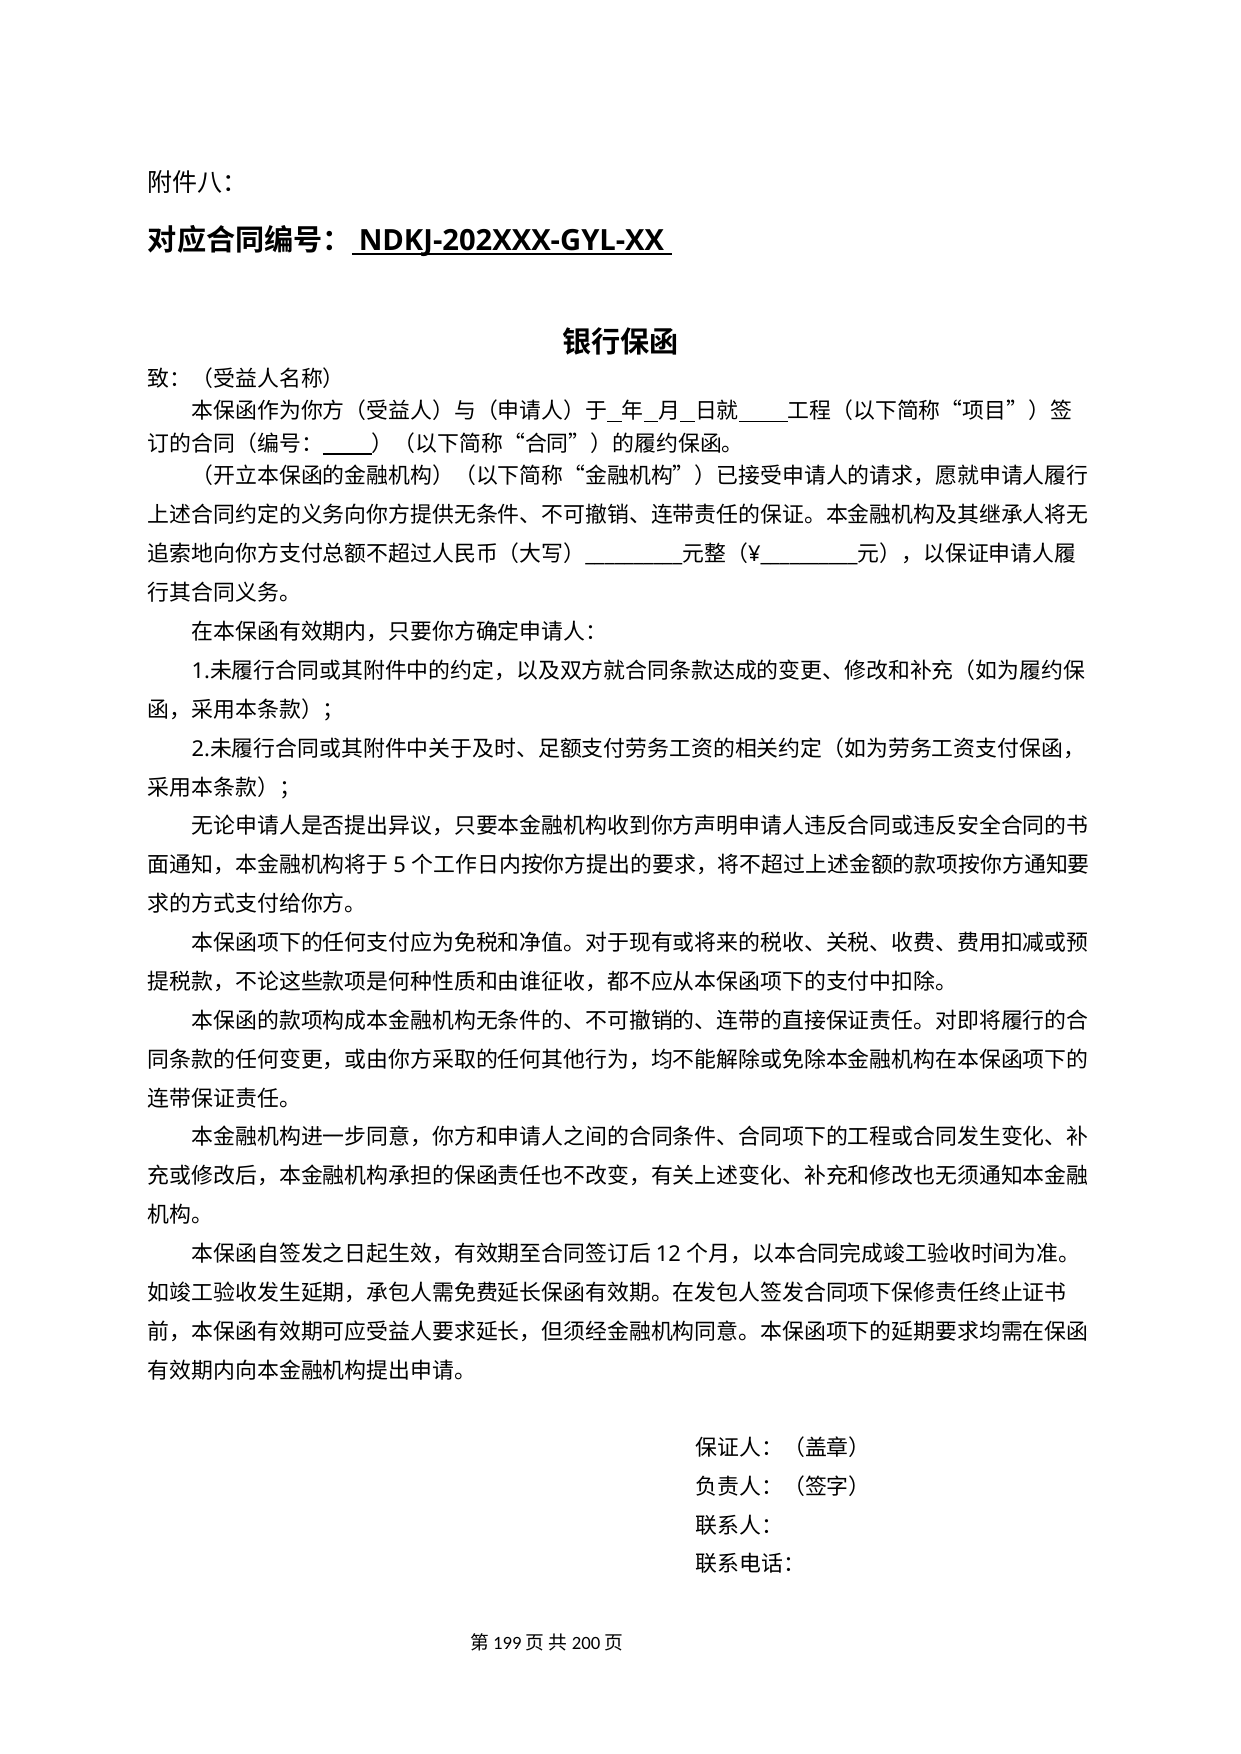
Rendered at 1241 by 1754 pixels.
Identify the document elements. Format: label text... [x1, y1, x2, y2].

subtitle 1.未履行合同或其附件中的约定，以及双方就合同条款达成的变更、修改和补充（如为履约保函，采用本条款）； [148, 652, 1093, 724]
subtitle 无论申请人是否提出异议，只要本金融机构收到你方声明申请人违反合同或违反安全合同的书面通知，本金融机构将于 5 个工作日内按你方提出的要求，将不超过上述金额的款项按你方通知要求的方式支付给你方。 [148, 808, 1093, 918]
subtitle 本保函的款项构成本金融机构无条件的、不可撤销的、连带的直接保证责任。对即将履行的合同条款的任何变更，或由你方采取的任何其他行为，均不能解除或免除本金融机构在本保函项下的连带保证责任。 [148, 1002, 1093, 1113]
subtitle 负责人：（签字） [652, 1468, 1093, 1501]
text 银行保函 [148, 318, 1093, 361]
subtitle 本保函项下的任何支付应为免税和净值。对于现有或将来的税收、关税、收费、费用扣减或预提税款，不论这些款项是何种性质和由谁征收，都不应从本保函项下的支付中扣除。 [148, 924, 1093, 996]
subtitle 本保函自签发之日起生效，有效期至合同签订后 12 个月，以本合同完成竣工验收时间为准。如竣工验收发生延期，承包人需免费延长保函有效期。在发包人签发合同项下保修责任终止证书前，本保函有效期可应受益人要求延长，但须经金融机构同意。本保函项下的延期要求均需在保函有效期内向本金融机构提出申请。 [148, 1236, 1093, 1385]
subtitle （开立本保函的金融机构）（以下简称“金融机构”）已接受申请人的请求，愿就申请人履行上述合同约定的义务向你方提供无条件、不可撤销、连带责任的保证。本金融机构及其继承人将无追索地向你方支付总额不超过人民币（大写）__________元整（¥__________元），以保证申请人履行其合同义务。 [148, 458, 1093, 607]
subtitle 保证人：（盖章） [652, 1430, 1093, 1462]
subtitle 致：（受益人名称） [148, 361, 1093, 393]
subtitle 联系人： [652, 1507, 1093, 1540]
text 对应合同编号： NDKJ-202XXX-GYL-XX [148, 216, 1093, 259]
subtitle 联系电话： [652, 1546, 1093, 1578]
subtitle 在本保函有效期内，只要你方确定申请人： [148, 614, 1093, 646]
subtitle 2.未履行合同或其附件中关于及时、足额支付劳务工资的相关约定（如为劳务工资支付保函，采用本条款）； [148, 730, 1093, 802]
subtitle 本保函作为你方（受益人）与（申请人）于 年 月 日就 工程（以下简称“项目”）签订的合同（编号： ）（以下简称“合同”）的履约保函。 [148, 393, 1093, 458]
text 附件八： [148, 162, 1093, 198]
subtitle 本金融机构进一步同意，你方和申请人之间的合同条件、合同项下的工程或合同发生变化、补充或修改后，本金融机构承担的保函责任也不改变，有关上述变化、补充和修改也无须通知本金融机构。 [148, 1119, 1093, 1229]
